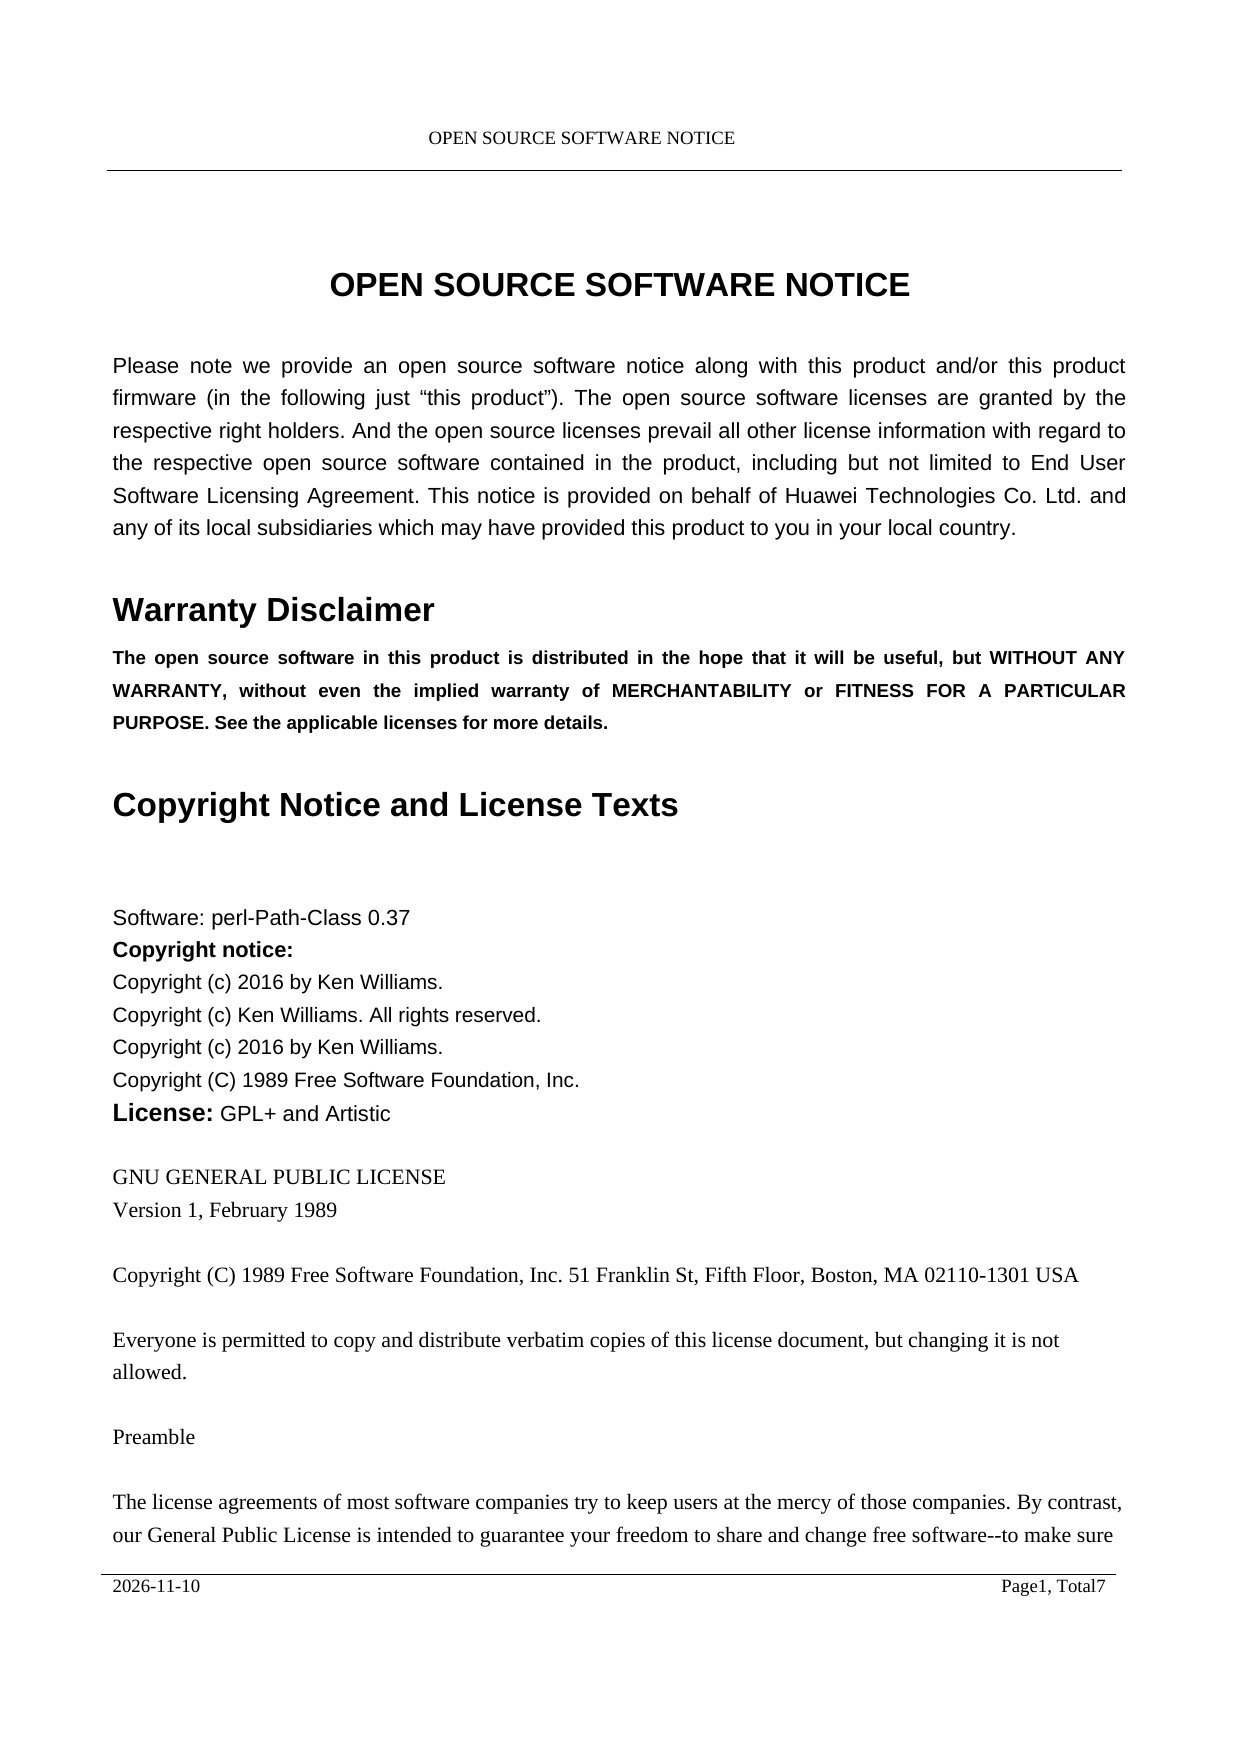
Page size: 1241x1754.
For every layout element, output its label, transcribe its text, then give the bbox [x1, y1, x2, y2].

text Copyright notice: [112, 933, 1128, 966]
text The open source software in this product is distributed in the hope that it will be useful, but WITHOUT ANY WARRANTY, without even the implied warranty of MERCHANTABILITY or FITNESS FOR A PARTICULAR PURPOSE. See the applicable licenses for more details. [112, 641, 1128, 739]
text Copyright (c) 2016 by Ken Williams. [112, 966, 1128, 998]
text Software: perl-Path-Class 0.37 [112, 901, 1128, 933]
text Copyright (c) Ken Williams. All rights reserved. [112, 998, 1128, 1031]
text Please note we provide an open source software notice along with this product and/or this product firmware (in the following just “this product”). The open source software licenses are granted by the respective right holders. And the open source licenses prevail all other license information with regard to the respective open source software contained in the product, including but not limited to End User Software Licensing Agreement. This notice is provided on behalf of Huawei Technologies Co. Ltd. and any of its local subsidiaries which may have provided this product to you in your local country. [112, 349, 1128, 544]
text OPEN SOURCE SOFTWARE NOTICE [112, 251, 1128, 316]
text Copyright (C) 1989 Free Software Foundation, Inc. [112, 1063, 1128, 1096]
text Copyright Notice and License Texts [112, 771, 1128, 836]
text Warranty Disclaimer [112, 576, 1128, 641]
text Copyright (c) 2016 by Ken Williams. [112, 1031, 1128, 1063]
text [112, 1096, 1128, 1551]
